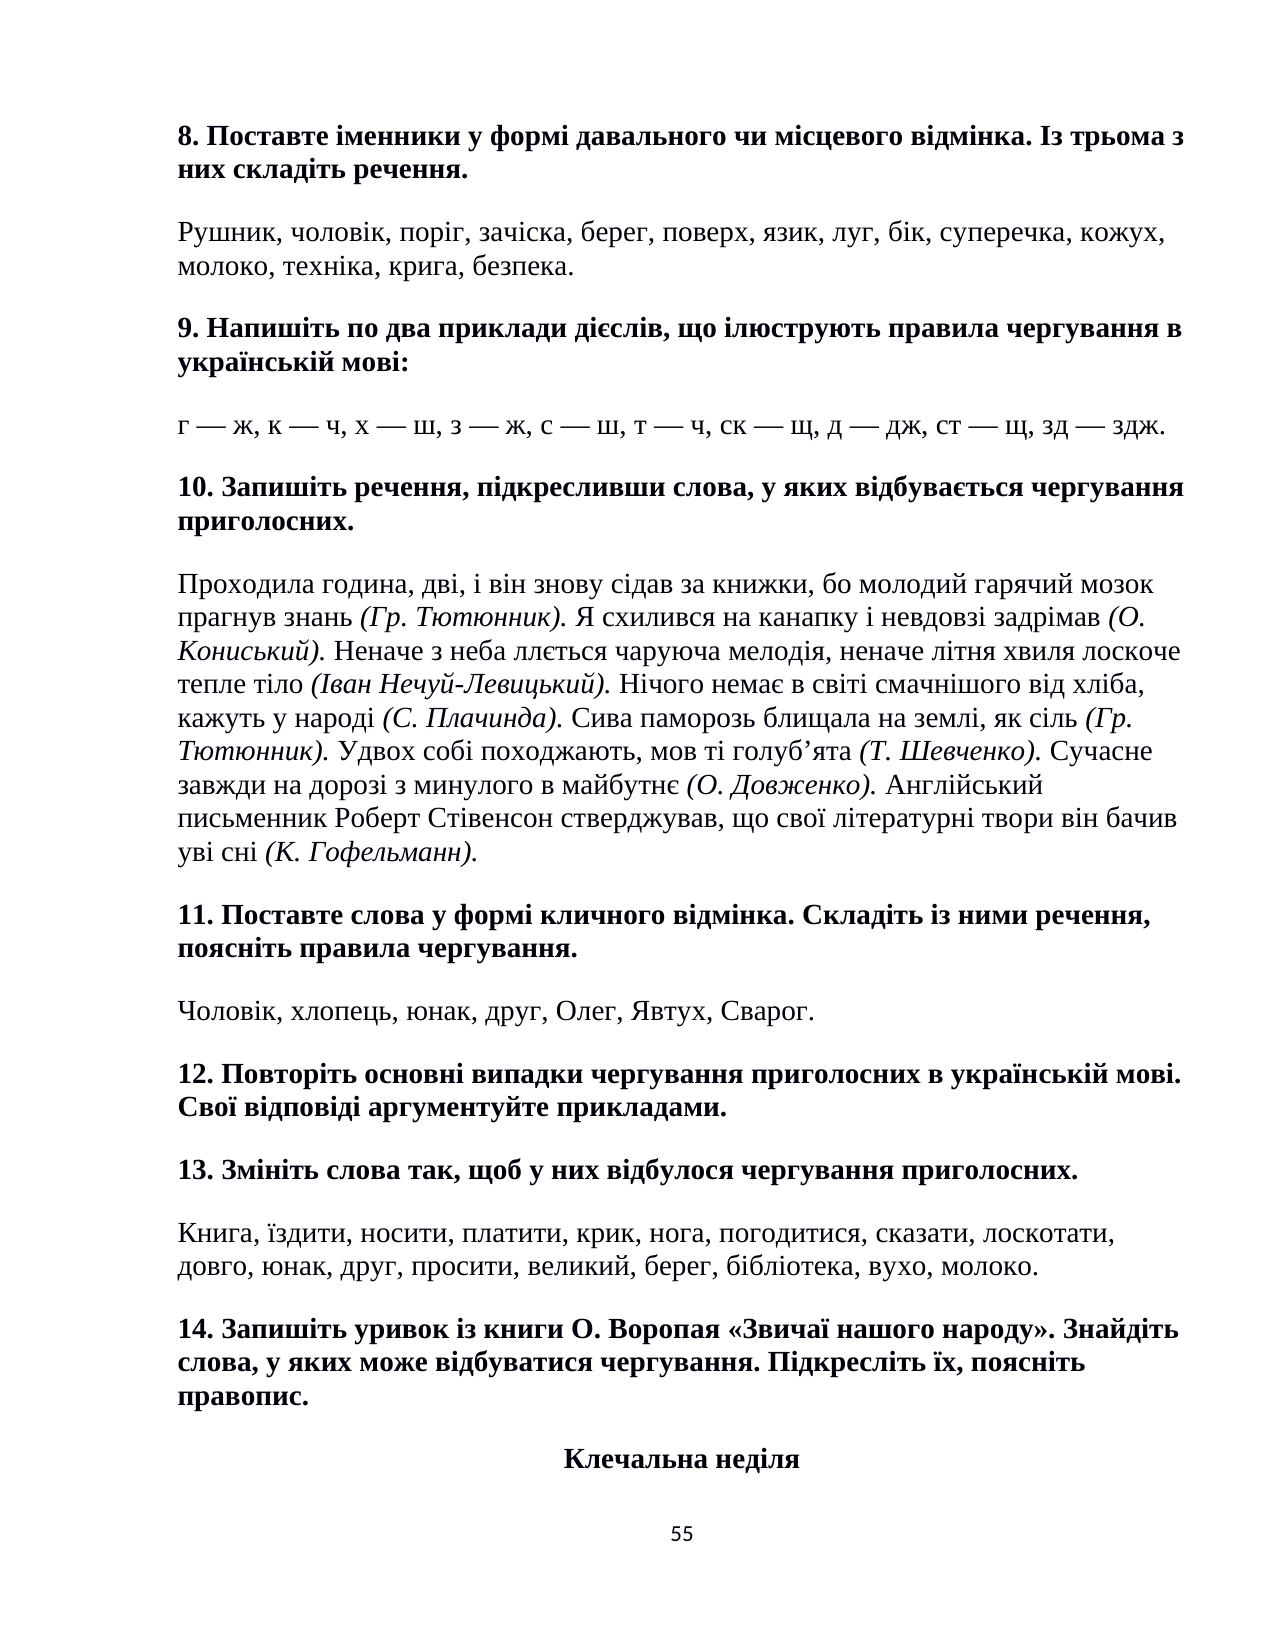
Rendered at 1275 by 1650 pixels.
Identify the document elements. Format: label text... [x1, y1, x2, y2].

text Проходила година, дві, і він знову сідав за книжки, бо молодий гарячий мозок прагнув знань (Гр. Тютюнник). Я схилився на канапку і невдовзі задрімав (О. Кониський). Неначе з неба ллється чаруюча мелодія, неначе літня хвиля лоскоче тепле тіло (Іван Нечуй-Левицький). Нічого немає в світі смачнішого від хліба, кажуть у народі (С. Плачинда). Сива паморозь блищала на землі, як сіль (Гр. Тютюнник). Удвох собі походжають, мов ті голуб’ята (Т. Шевченко). Сучасне завжди на дорозі з минулого в майбутнє (О. Довженко). Англійський письменник Роберт Стівенсон стверджував, що свої літературні твори він бачив уві сні (К. Гофельманн). [177, 566, 1186, 868]
text 14. Запишіть уривок із книги О. Воропая «Звичаї нашого народу». Знайдіть слова, у яких може відбуватися чергування. Підкресліть їх, поясніть правопис. [177, 1311, 1186, 1412]
text г — ж, к — ч, х — ш, з — ж, с — ш, т — ч, ск — щ, д — дж, ст — щ, зд — здж. [177, 407, 1186, 440]
text 10. Запишіть речення, підкресливши слова, у яких відбувається чергування приголосних. [177, 469, 1186, 537]
text 11. Поставте слова у формі кличного відмінка. Складіть із ними речення, поясніть правила чергування. [177, 897, 1186, 964]
text 8. Поставте іменники у формі давального чи місцевого відмінка. Із трьома з них складіть речення. [177, 118, 1186, 185]
text 13. Змініть слова так, щоб у них відбулося чергування приголосних. [177, 1152, 1186, 1186]
text 9. Напишіть по два приклади дієслів, що ілюструють правила чергування в українській мові: [177, 311, 1186, 378]
text 12. Повторіть основні випадки чергування приголосних в українській мові. Свої відповіді аргументуйте прикладами. [177, 1056, 1186, 1123]
text Чоловік, хлопець, юнак, друг, Олег, Явтух, Сварог. [177, 993, 1186, 1027]
text Книга, їздити, носити, платити, крик, нога, погодитися, сказати, лоскотати, довго, юнак, друг, просити, великий, берег, бібліотека, вухо, молоко. [177, 1215, 1186, 1282]
text Рушник, чоловік, поріг, зачіска, берег, поверх, язик, луг, бік, суперечка, кожух, молоко, техніка, крига, безпека. [177, 214, 1186, 281]
text Клечальна неділя [177, 1441, 1186, 1474]
